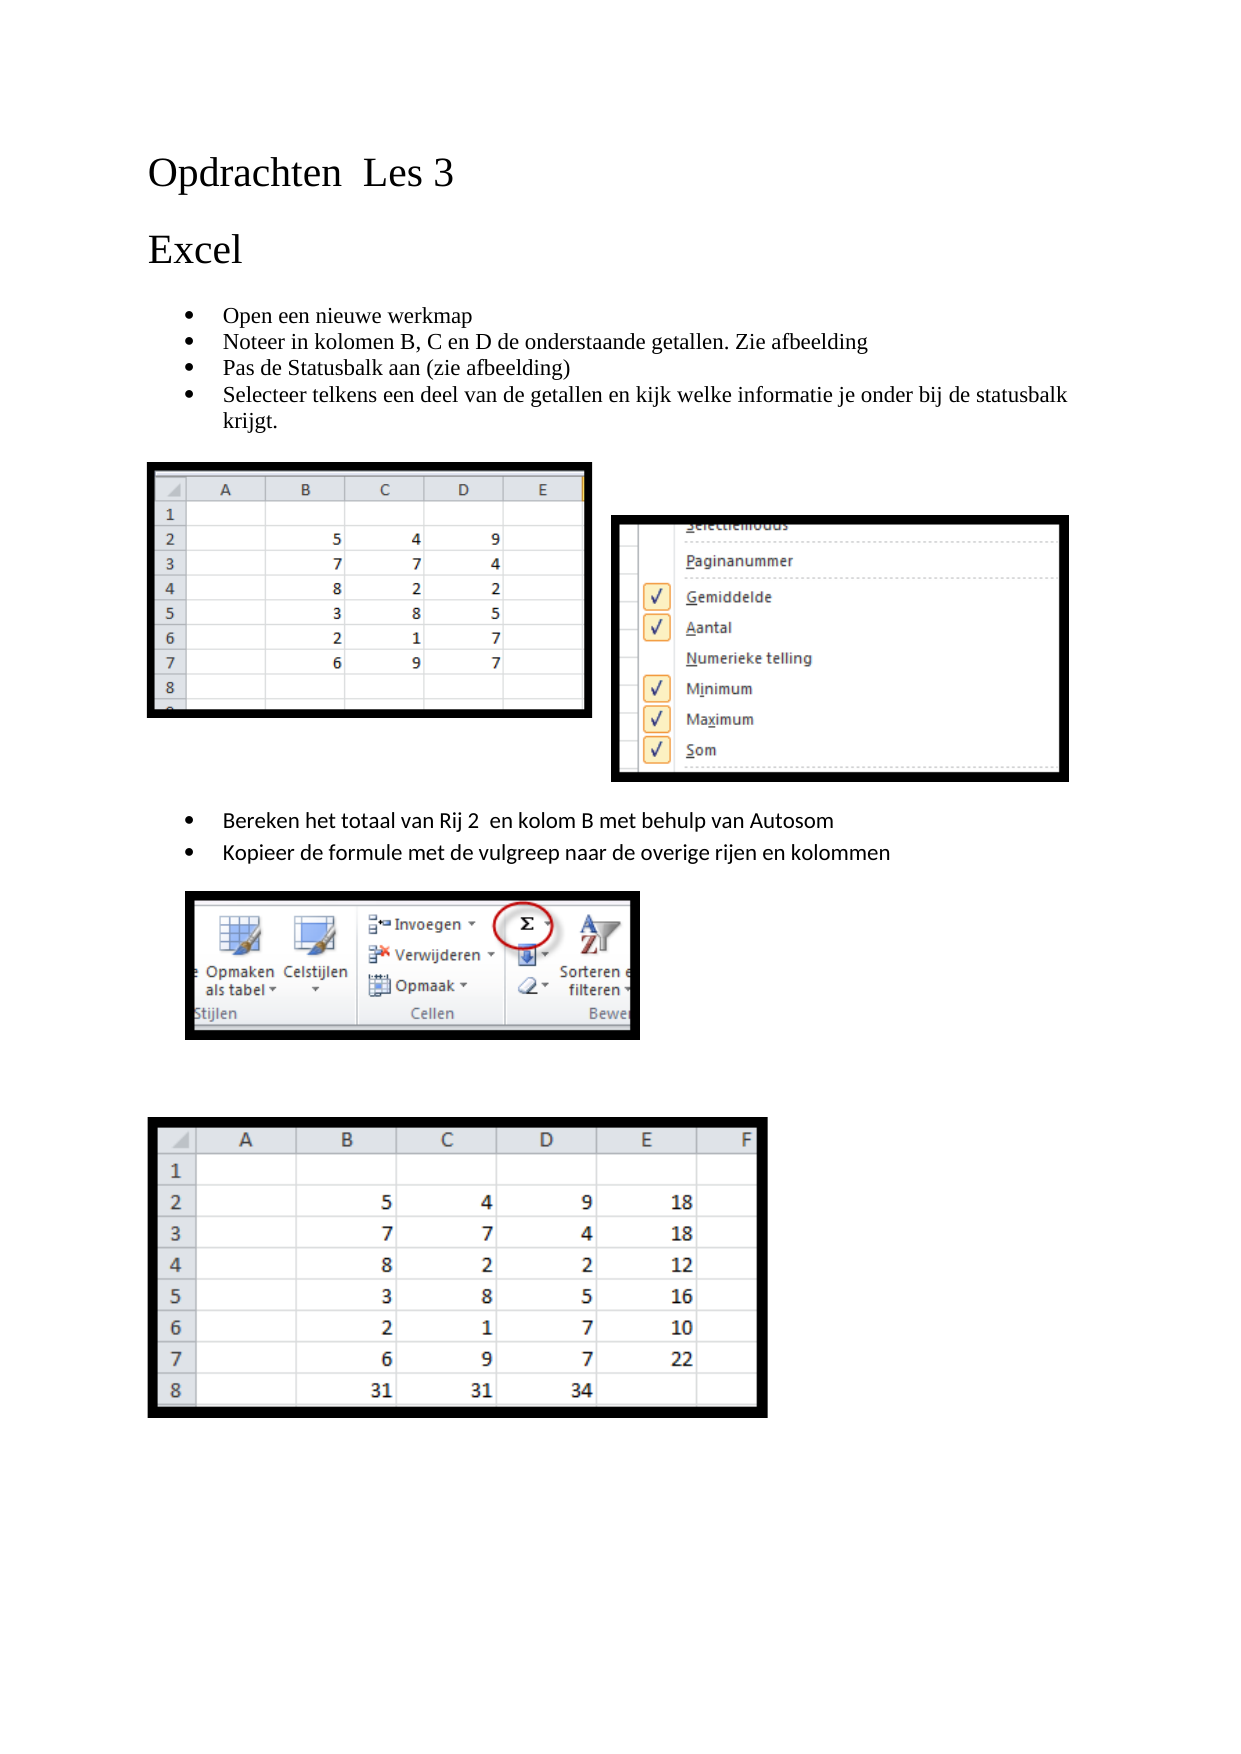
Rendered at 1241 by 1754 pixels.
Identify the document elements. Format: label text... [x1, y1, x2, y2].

list Pas de Statusbalk aan (zie afbeelding) [185, 354, 1093, 381]
text Opdrachten Les 3 [148, 148, 1093, 196]
picture [147, 1117, 768, 1418]
picture [185, 891, 640, 1040]
picture [611, 515, 1069, 782]
list Bereken het totaal van Rij 2 en kolom B met behulp van Autosom [185, 806, 1093, 834]
text Excel [148, 225, 1093, 273]
picture [146, 462, 593, 718]
list Open een nieuwe werkmap [185, 302, 1093, 328]
list Kopieer de formule met de vulgreep naar de overige rijen en kolommen [185, 838, 1093, 866]
list Noteer in kolomen B, C en D de onderstaande getallen. Zie afbeelding [185, 328, 1093, 354]
list Selecteer telkens een deel van de getallen en kijk welke informatie je onder bij de statusbalk krijgt. [185, 381, 1093, 433]
